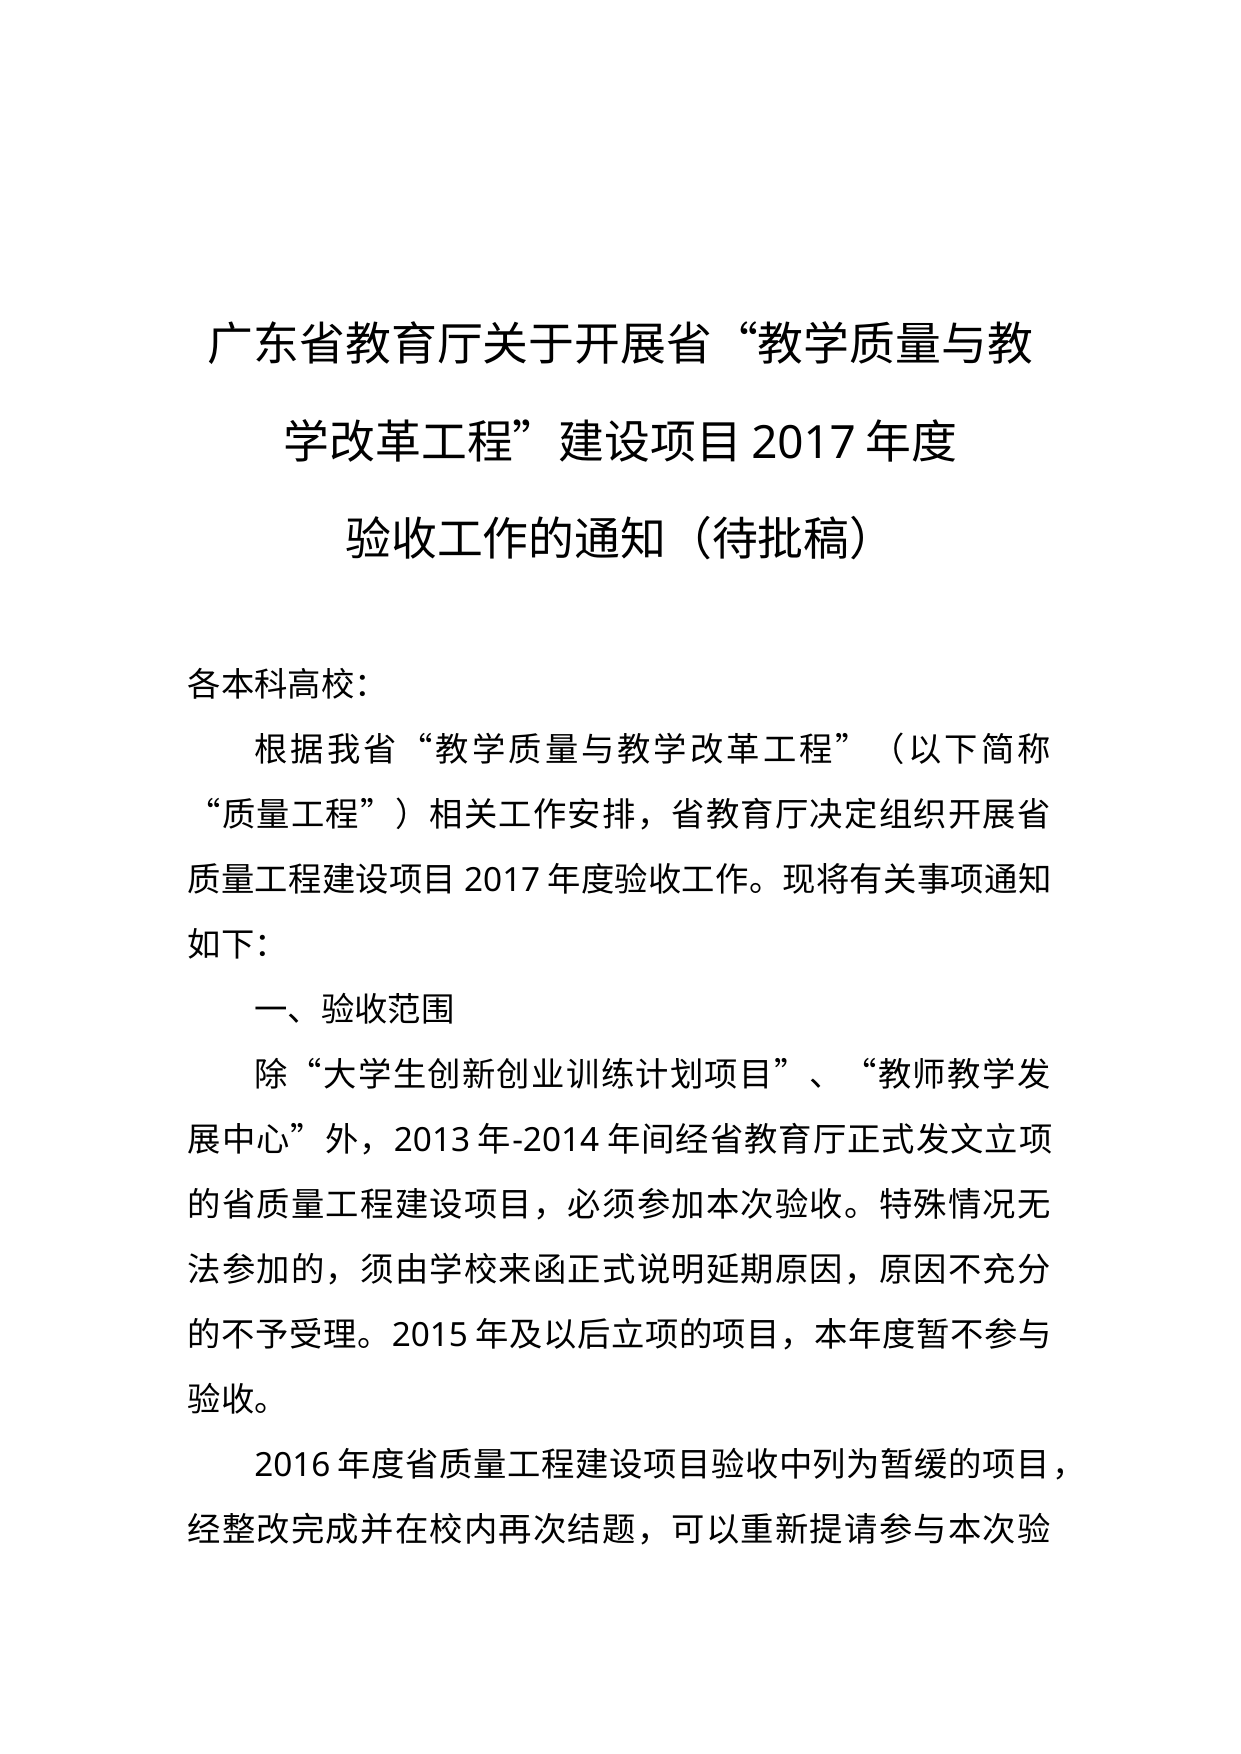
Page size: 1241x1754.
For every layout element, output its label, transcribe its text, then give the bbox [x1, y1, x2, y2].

text 除“大学生创新创业训练计划项目”、“教师教学发展中心”外，2013年-2014年间经省教育厅正式发文立项的省质量工程建设项目，必须参加本次验收。特殊情况无法参加的，须由学校来函正式说明延期原因，原因不充分的不予受理。2015年及以后立项的项目，本年度暂不参与验收。 [187, 1039, 1053, 1429]
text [187, 1429, 1053, 1559]
text 验收工作的通知（待批稿） [187, 487, 1053, 584]
text 广东省教育厅关于开展省“教学质量与教学改革工程”建设项目2017年度 [187, 292, 1053, 487]
text 一、验收范围 [187, 974, 1053, 1039]
text 根据我省“教学质量与教学改革工程”（以下简称“质量工程”）相关工作安排，省教育厅决定组织开展省质量工程建设项目2017年度验收工作。现将有关事项通知如下： [187, 714, 1053, 974]
text 各本科高校： [187, 649, 1053, 714]
